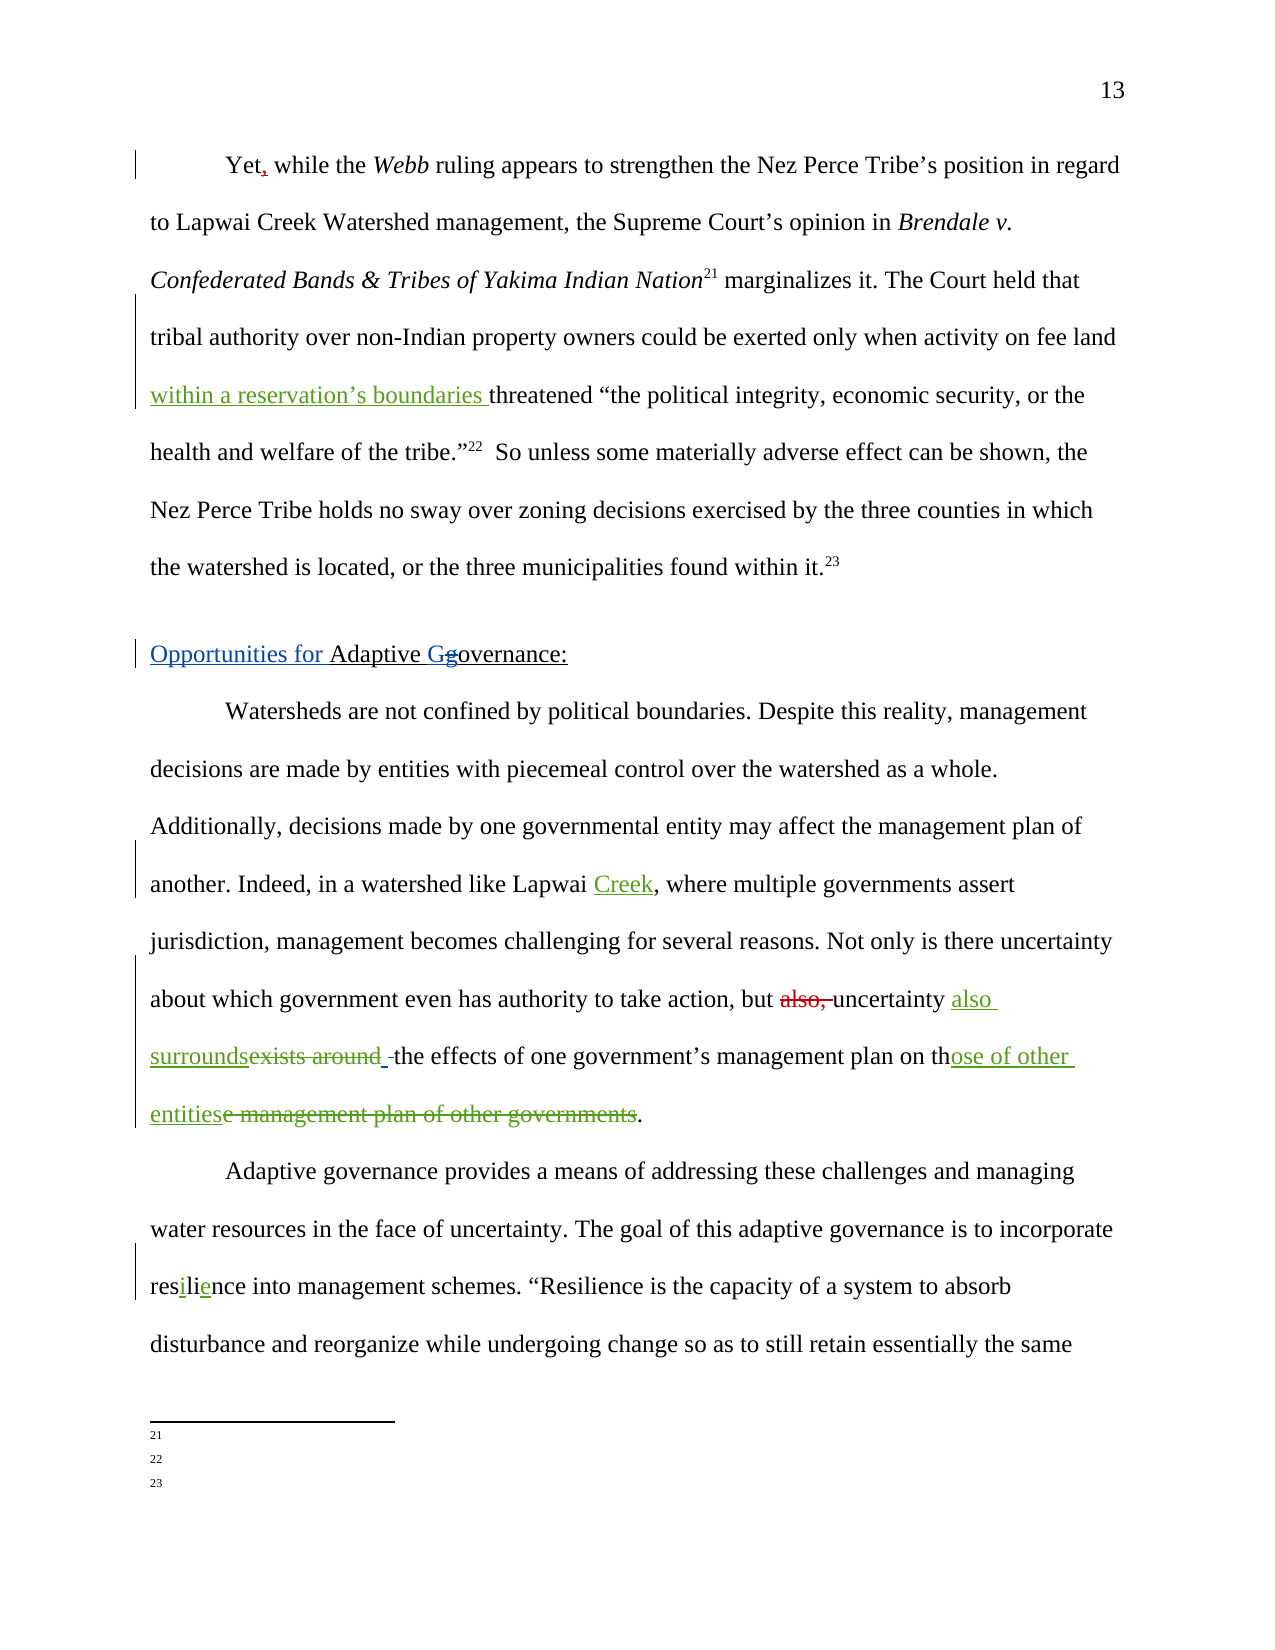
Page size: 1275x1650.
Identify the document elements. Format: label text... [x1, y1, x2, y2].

text Yet while the Webb ruling appears to strengthen the Nez Perce Tribe’s position in regard to Lapwai Creek Watershed management, the Supreme Court’s opinion in Brendale v. Confederated Bands & Tribes of Yakima Indian Nation marginalizes it. The Court held that tribal authority over non-Indian property owners could be exerted only when activity on fee land threatened “the political integrity, economic security, or the health and welfare of the tribe.” So unless some materially adverse effect can be shown, the Nez Perce Tribe holds no sway over zoning decisions exercised by the three counties in which the watershed is located, or the three municipalities found within it. [150, 150, 1125, 581]
text Adaptive overnance: [150, 639, 1125, 667]
text Watersheds are not confined by political boundaries. Despite this reality, management decisions are made by entities with piecemeal control over the watershed as a whole. Additionally, decisions made by one governmental entity may affect the management plan of another. Indeed, in a watershed like Lapwai , where multiple governments assert jurisdiction, management becomes challenging for several reasons. Not only is there uncertainty about which government even has authority to take action, but uncertainty the effects of one government’s management plan on th. [150, 696, 1125, 1127]
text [150, 1156, 1125, 1357]
